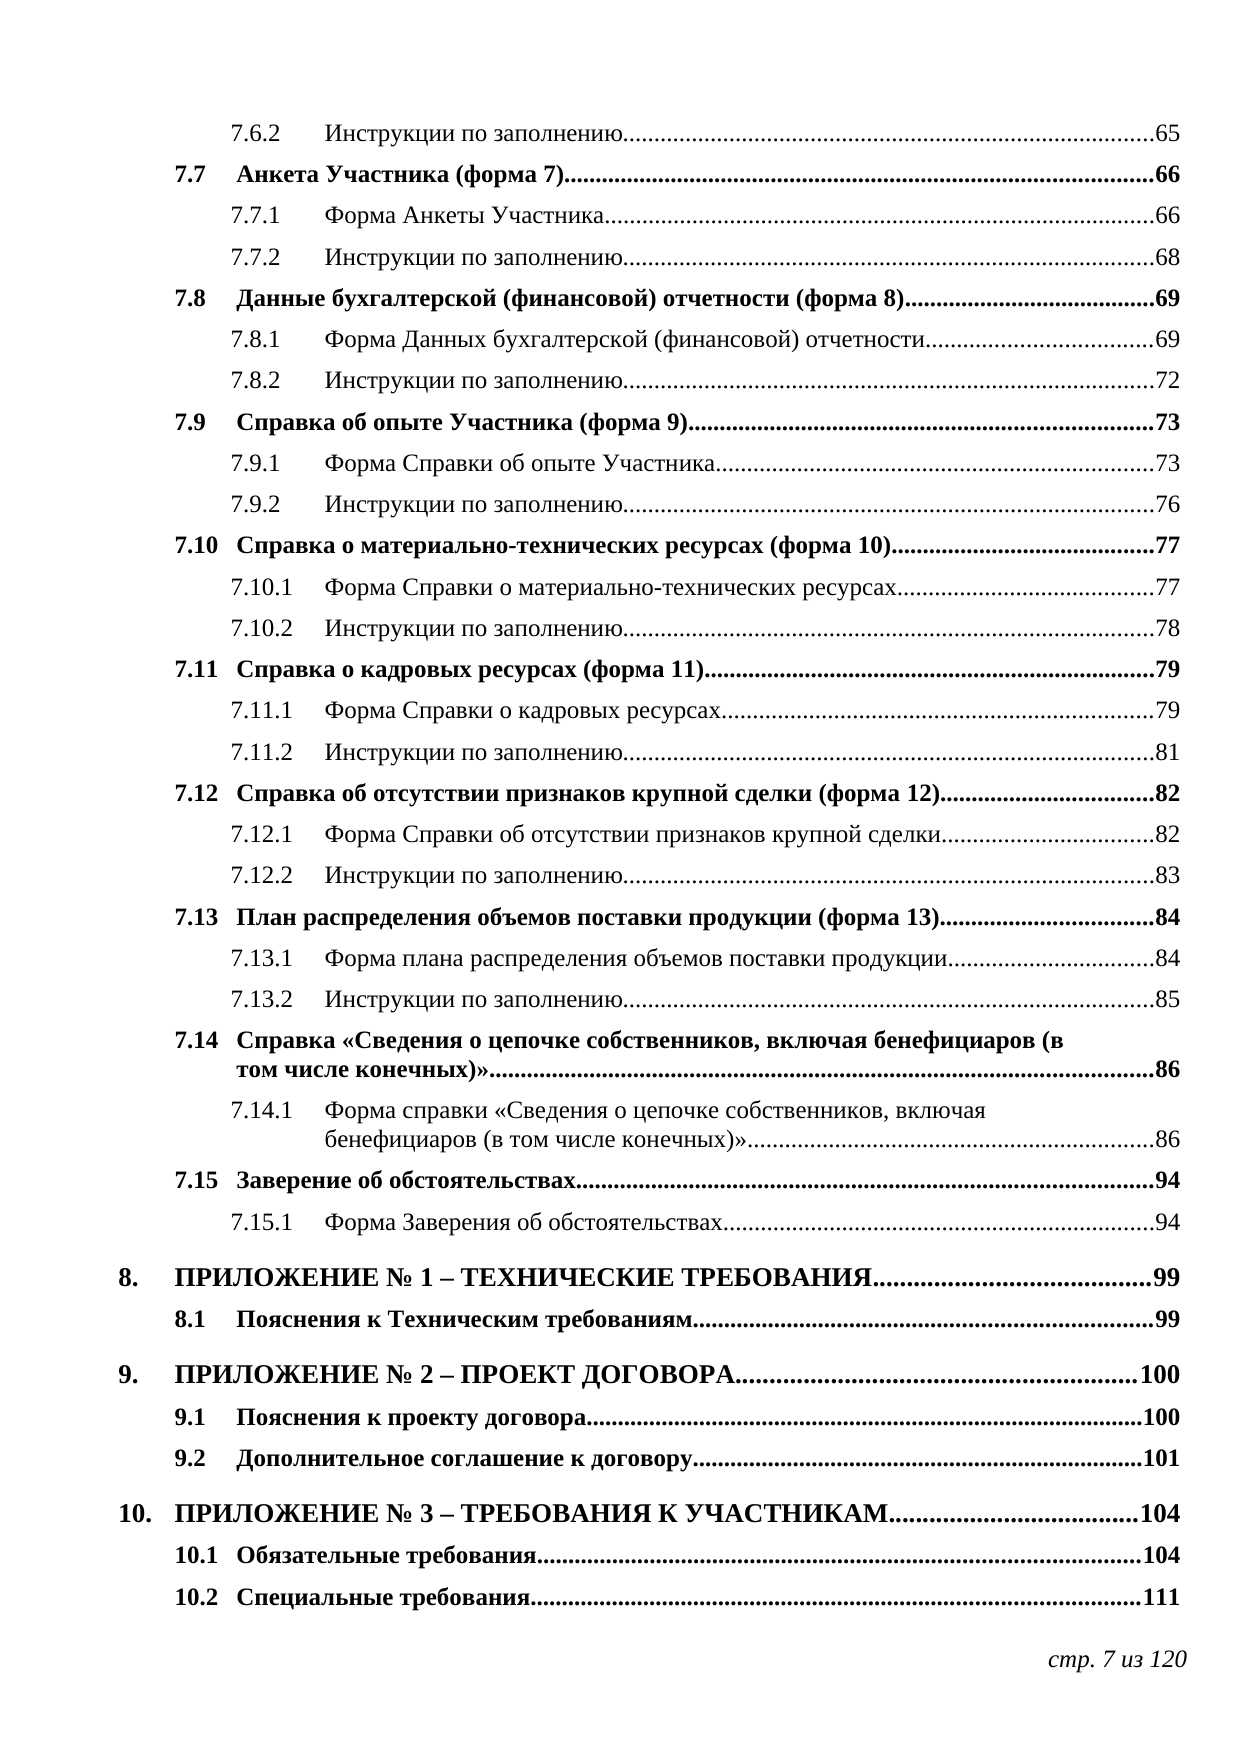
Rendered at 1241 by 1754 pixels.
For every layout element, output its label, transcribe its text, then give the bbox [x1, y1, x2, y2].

text 7.12 Справка об отсутствии признаков крупной сделки (форма 12) 82 [174, 778, 1093, 807]
text 7.13.1 Форма плана распределения объемов поставки продукции 84 [230, 943, 1063, 972]
text 7.11.1 Форма Справки о кадровых ресурсах 79 [230, 696, 1063, 724]
text 7.13 План распределения объемов поставки продукции (форма 13) 84 [174, 902, 1093, 931]
text 7.14.1 Форма справки «Сведения о цепочке собственников, включая бенефициаров (в том числе конечных)» 86 [230, 1096, 1063, 1153]
text 7.7 Анкета Участника (форма 7) 66 [174, 159, 1093, 188]
text 7.9 Справка об опыте Участника (форма 9) 73 [174, 407, 1093, 436]
text 7.11.2 Инструкции по заполнению 81 [230, 737, 1063, 766]
text 10.1 Обязательные требования 104 [174, 1540, 1093, 1569]
text 8.1 Пояснения к Техническим требованиям 99 [174, 1304, 1093, 1333]
text 7.15 Заверение об обстоятельствах 94 [174, 1166, 1093, 1194]
text 7.8 Данные бухгалтерской (финансовой) отчетности (форма 8) 69 [174, 283, 1093, 312]
text 10.2 Специальные требования 111 [174, 1582, 1093, 1610]
text 7.10.1 Форма Справки о материально-технических ресурсах 77 [230, 572, 1063, 601]
text 7.7.2 Инструкции по заполнению 68 [230, 242, 1063, 271]
text 7.12.2 Инструкции по заполнению 83 [230, 861, 1063, 889]
text 7.6.2 Инструкции по заполнению 65 [230, 118, 1063, 147]
text 8. ПРИЛОЖЕНИЕ № 1 – ТЕХНИЧЕСКИЕ ТРЕБОВАНИЯ 99 [118, 1261, 1063, 1292]
text 7.12.1 Форма Справки об отсутствии признаков крупной сделки 82 [230, 819, 1063, 848]
text 7.14 Справка «Сведения о цепочке собственников, включая бенефициаров (в том числе конечных)» 86 [174, 1026, 1093, 1083]
text 7.15.1 Форма Заверения об обстоятельствах 94 [230, 1207, 1063, 1236]
text 9.2 Дополнительное соглашение к договору 101 [174, 1443, 1093, 1472]
text 7.8.1 Форма Данных бухгалтерской (финансовой) отчетности 69 [230, 324, 1063, 353]
text 7.8.2 Инструкции по заполнению 72 [230, 366, 1063, 394]
text 7.9.2 Инструкции по заполнению 76 [230, 489, 1063, 518]
text 7.9.1 Форма Справки об опыте Участника 73 [230, 448, 1063, 477]
text 9. ПРИЛОЖЕНИЕ № 2 – ПРОЕКТ ДОГОВОРА 100 [118, 1358, 1063, 1389]
text 7.11 Справка о кадровых ресурсах (форма 11) 79 [174, 654, 1093, 683]
text 10. ПРИЛОЖЕНИЕ № 3 – ТРЕБОВАНИЯ К УЧАСТНИКАМ 104 [118, 1497, 1063, 1528]
text 7.7.1 Форма Анкеты Участника 66 [230, 201, 1063, 229]
text 7.10.2 Инструкции по заполнению 78 [230, 613, 1063, 642]
text 7.13.2 Инструкции по заполнению 85 [230, 984, 1063, 1013]
text 7.10 Справка о материально-технических ресурсах (форма 10) 77 [174, 531, 1093, 559]
text 9.1 Пояснения к проекту договора 100 [174, 1402, 1093, 1430]
